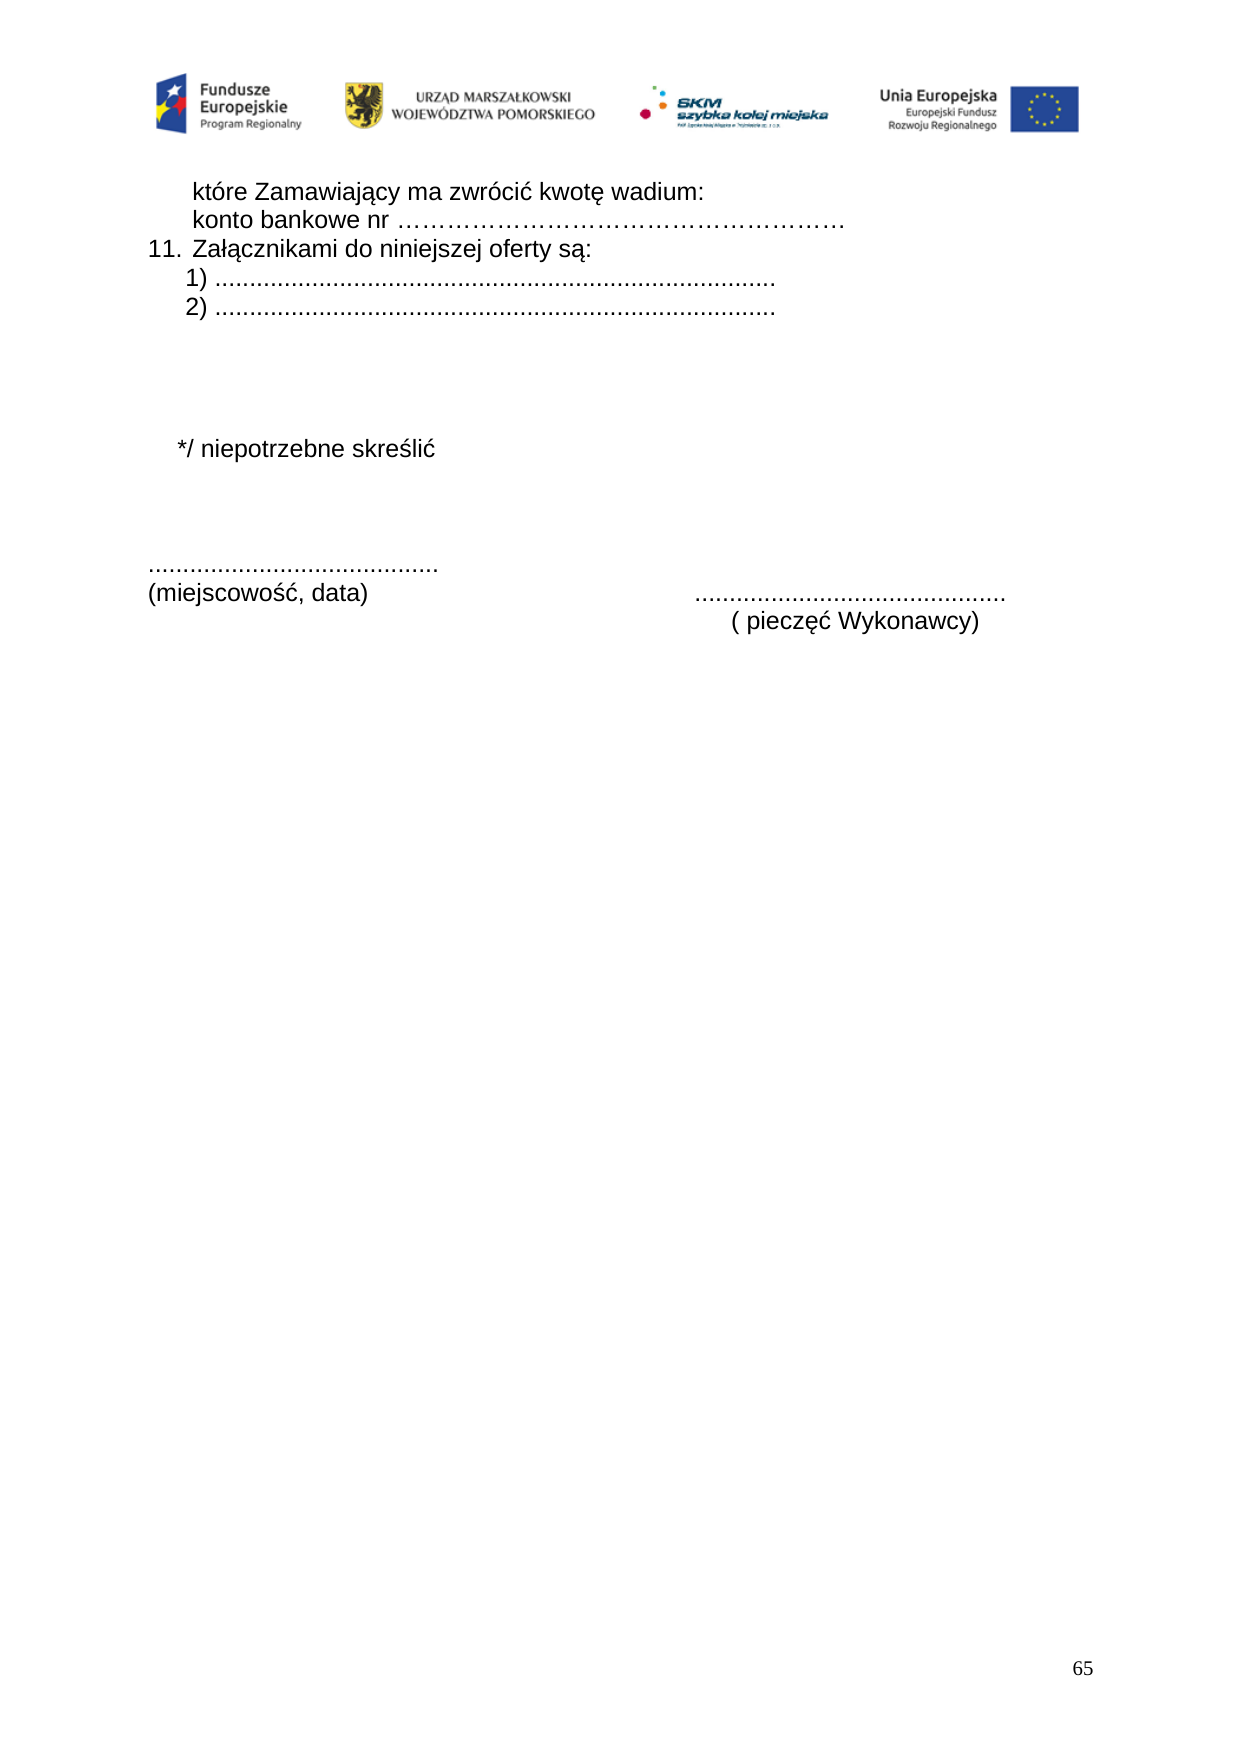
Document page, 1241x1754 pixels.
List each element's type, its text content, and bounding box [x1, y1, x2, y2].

list Załącznikami do niniejszej oferty są: [148, 234, 1093, 263]
text 1) ................................................................................. [133, 263, 1093, 291]
text konto bankowe nr ……………………………………………… [192, 205, 1093, 234]
picture [147, 73, 1093, 148]
text .......................................... [148, 549, 1093, 577]
text */ niepotrzebne skreślić [177, 434, 1093, 462]
text 2) ................................................................................. [133, 291, 1093, 320]
text (miejscowość, data) ............................................. [148, 577, 1093, 606]
text ( pieczęć Wykonawcy) [148, 606, 1093, 635]
list W przypadku wpłaty wadium w pieniądzu, podajemy nr konta bankowego, na które Zamawiający ma zwrócić kwotę wadium: [148, 176, 1093, 205]
